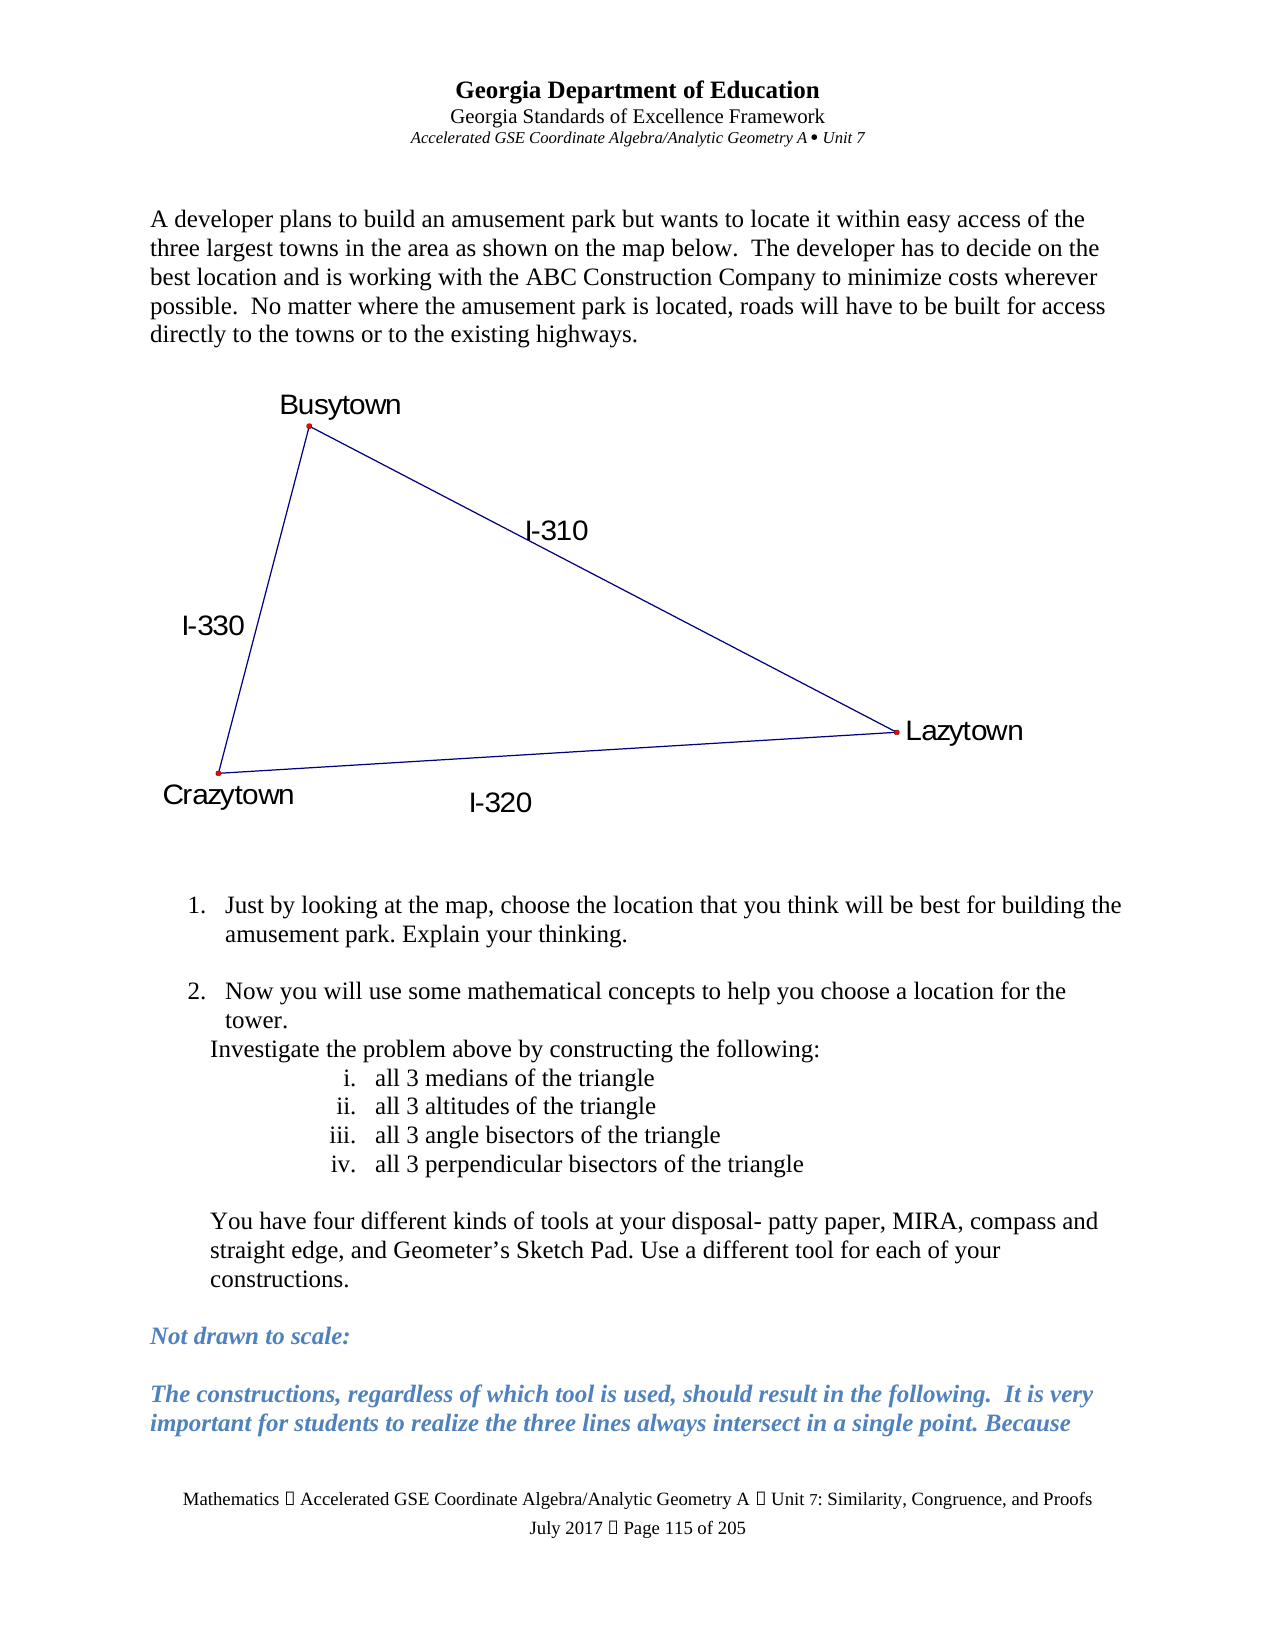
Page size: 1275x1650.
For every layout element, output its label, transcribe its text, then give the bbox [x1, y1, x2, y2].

text Investigate the problem above by constructing the following: [210, 1034, 1125, 1063]
list all 3 medians of the triangle [356, 1063, 1125, 1091]
text Not drawn to scale: [150, 1321, 1125, 1350]
text A developer plans to build an amusement park but wants to locate it within easy access of the three largest towns in the area as shown on the map below. The developer has to decide on the best location and is working with the ABC Construction Company to minimize costs wherever possible. No matter where the amusement park is located, roads will have to be built for access directly to the towns or to the existing highways. [150, 204, 1125, 348]
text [150, 1379, 1125, 1436]
list all 3 altitudes of the triangle [356, 1091, 1125, 1120]
list Just by looking at the map, choose the location that you think will be best for building the amusement park. Explain your thinking. [187, 890, 1125, 948]
list Now you will use some mathematical concepts to help you choose a location for the tower. [187, 976, 1125, 1034]
list all 3 perpendicular bisectors of the triangle [356, 1149, 1125, 1178]
text You have four different kinds of tools at your disposal- patty paper, MIRA, compass and straight edge, and Geometer’s Sketch Pad. Use a different tool for each of your constructions. [210, 1206, 1125, 1293]
list all 3 angle bisectors of the triangle [356, 1120, 1125, 1149]
